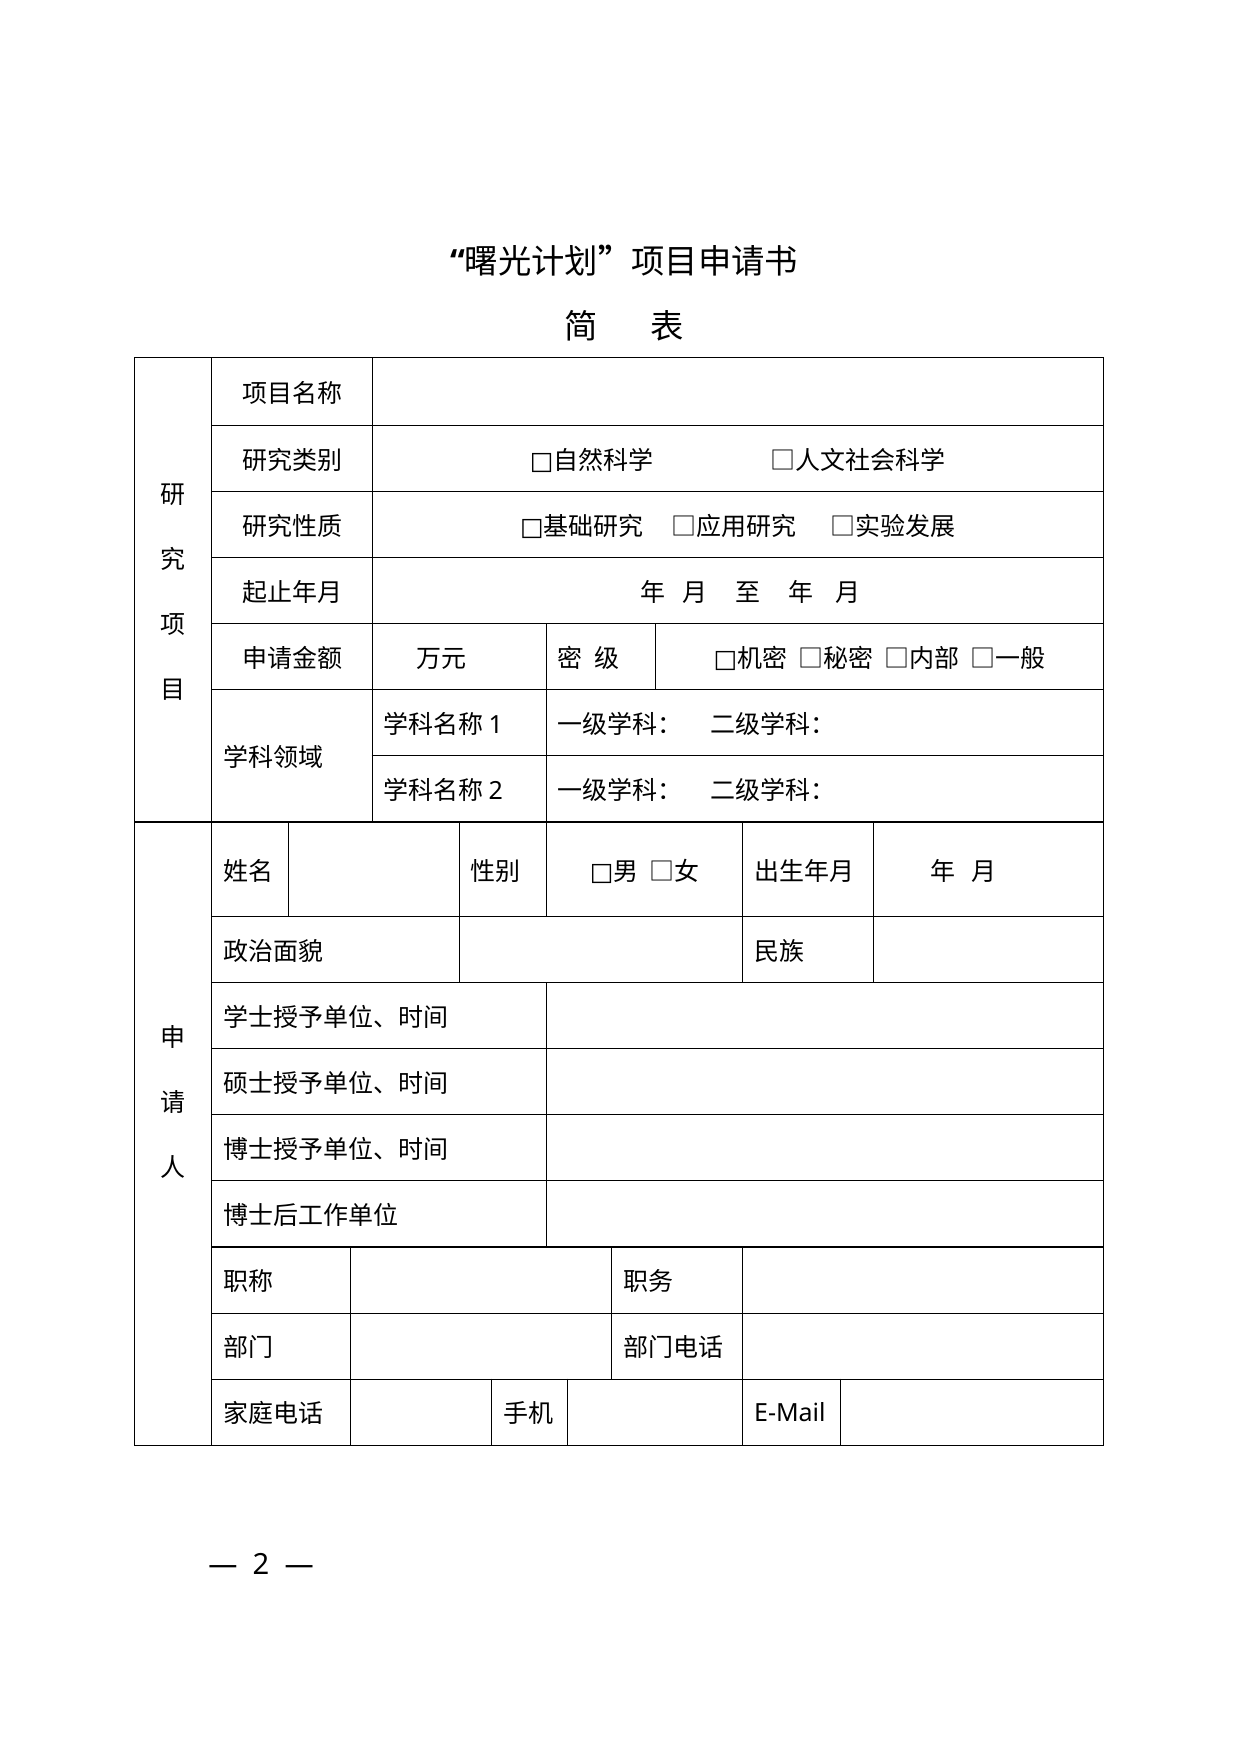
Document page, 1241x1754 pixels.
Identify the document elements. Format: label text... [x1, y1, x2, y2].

table_cell 博士授予单位、时间 [212, 1115, 546, 1180]
table_cell [743, 1248, 1103, 1312]
table_cell □男 □女 [547, 823, 742, 916]
table_cell 政治面貌 [212, 917, 459, 982]
table_cell 研究类别 [212, 426, 372, 491]
table_cell [841, 1380, 1103, 1444]
table_cell 博士后工作单位 [212, 1181, 546, 1246]
table_cell 起止年月 [212, 558, 372, 623]
table_header 研 究 项 目 [135, 358, 211, 821]
table_cell [547, 1181, 1103, 1246]
table_cell □基础研究 □应用研究 □实验发展 [373, 492, 1103, 557]
table_cell 学科名称2 [373, 756, 546, 821]
table_header 项目名称 [212, 358, 372, 425]
table_cell □自然科学 □人文社会科学 [373, 426, 1103, 491]
table_cell [289, 823, 459, 916]
table_cell 部门电话 [612, 1314, 742, 1378]
table_cell 学士授予单位、时间 [212, 983, 546, 1048]
table_cell 硕士授予单位、时间 [212, 1049, 546, 1114]
table_cell 姓名 [212, 823, 288, 916]
table_cell [568, 1380, 742, 1444]
table_cell [351, 1380, 491, 1444]
table_cell 一级学科： 二级学科： [547, 690, 1103, 755]
table_cell 性别 [460, 823, 546, 916]
table_cell 年 月 [874, 823, 1103, 916]
table_cell 学科名称1 [373, 690, 546, 755]
table_cell 手机 [492, 1380, 567, 1444]
table_cell 研究性质 [212, 492, 372, 557]
table_cell [547, 983, 1103, 1048]
table_cell 部门 [212, 1314, 350, 1378]
table_cell 学科领域 [212, 690, 372, 821]
table_cell [351, 1314, 611, 1378]
table_cell 密 级 [547, 624, 655, 689]
table_cell [547, 1049, 1103, 1114]
table_cell 职称 [212, 1248, 350, 1312]
table_cell 一级学科： 二级学科： [547, 756, 1103, 821]
table_cell 年 月 至 年 月 [373, 558, 1103, 623]
table_cell 出生年月 [743, 823, 873, 916]
table_cell 万元 [373, 624, 546, 689]
table_header [373, 358, 1103, 425]
table_cell 家庭电话 [212, 1380, 350, 1444]
table_cell [874, 917, 1103, 982]
table_cell 职务 [612, 1248, 742, 1312]
text “曙光计划”项目申请书 [164, 227, 1083, 292]
table_cell [460, 917, 742, 982]
table_cell E-Mail [743, 1380, 840, 1444]
table_cell 申请金额 [212, 624, 372, 689]
table_cell 申 请 人 [135, 823, 211, 1444]
table_cell 民族 [743, 917, 873, 982]
table_cell [547, 1115, 1103, 1180]
table_cell [351, 1248, 611, 1312]
text 简 表 [164, 292, 1083, 357]
table_cell □机密 □秘密 □内部 □一般 [656, 624, 1103, 689]
table_cell [743, 1314, 1103, 1378]
